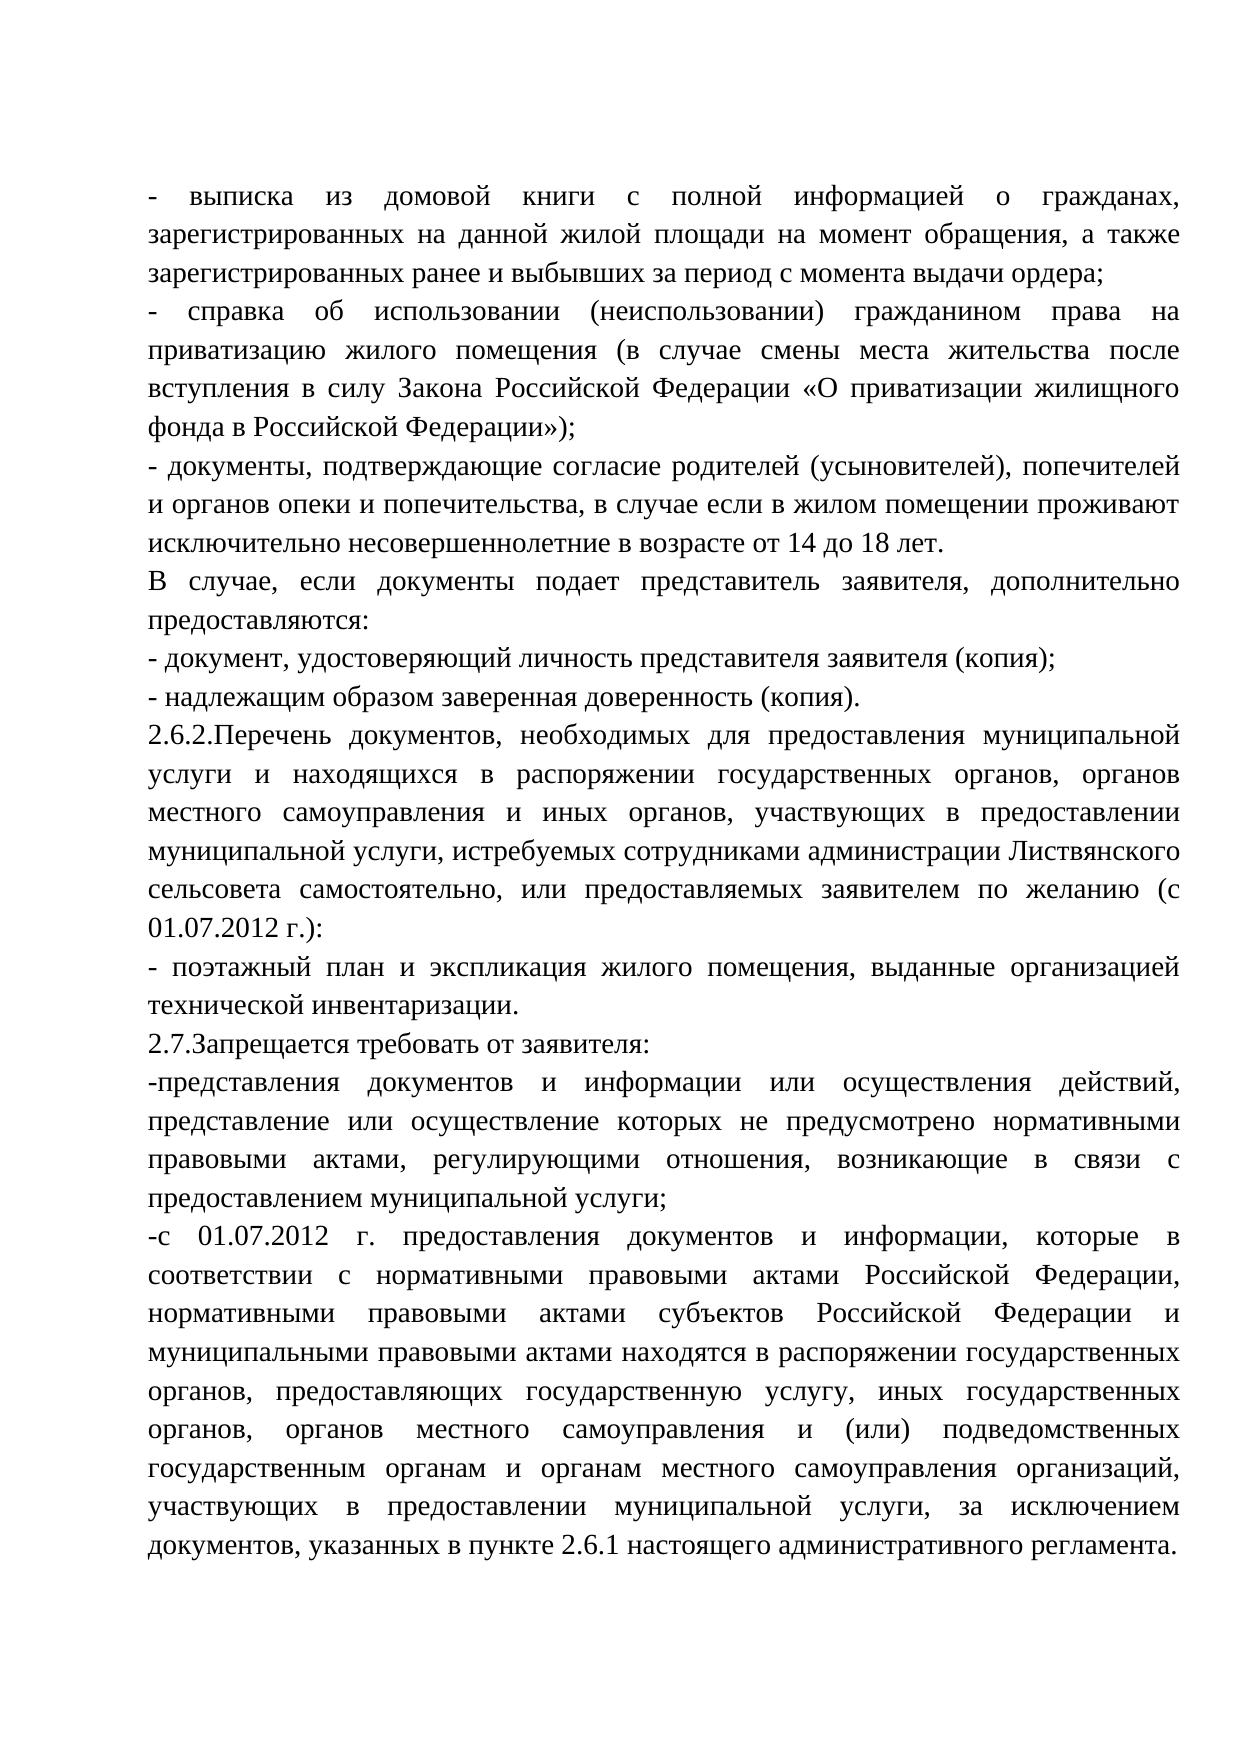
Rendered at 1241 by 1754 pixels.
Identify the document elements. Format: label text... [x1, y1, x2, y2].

text - справка об использовании (неиспользовании) гражданином права на приватизацию жилого помещения (в случае смены места жительства после вступления в силу Закона Российской Федерации «О приватизации жилищного фонда в Российской Федерации»); [148, 293, 1181, 443]
text - поэтажный план и экспликация жилого помещения, выданные организацией технической инвентаризации. [148, 949, 1181, 1021]
text В случае, если документы подает представитель заявителя, дополнительно предоставляются: [148, 563, 1181, 635]
text - выписка из домовой книги с полной информацией о гражданах, зарегистрированных на данной жилой площади на момент обращения, а также зарегистрированных ранее и выбывших за период с момента выдачи ордера; [148, 178, 1181, 288]
text 2.6.2.Перечень документов, необходимых для предоставления муниципальной услуги и находящихся в распоряжении государственных органов, органов местного самоуправления и иных органов, участвующих в предоставлении муниципальной услуги, истребуемых сотрудниками администрации Листвянского сельсовета самостоятельно, или предоставляемых заявителем по желанию (с 01.07.2012 г.): [148, 717, 1181, 944]
text - надлежащим образом заверенная доверенность (копия). [148, 679, 1181, 712]
text -представления документов и информации или осуществления действий, представление или осуществление которых не предусмотрено нормативными правовыми актами, регулирующими отношения, возникающие в связи с предоставлением муниципальной услуги; [148, 1064, 1181, 1213]
text - документ, удостоверяющий личность представителя заявителя (копия); [148, 640, 1181, 674]
text - документы, подтверждающие согласие родителей (усыновителей), попечителей и органов опеки и попечительства, в случае если в жилом помещении проживают исключительно несовершеннолетние в возрасте от 14 до 18 лет. [148, 448, 1181, 558]
text -с 01.07.2012 г. предоставления документов и информации, которые в соответствии с нормативными правовыми актами Российской Федерации, нормативными правовыми актами субъектов Российской Федерации и муниципальными правовыми актами находятся в распоряжении государственных органов, предоставляющих государственную услугу, иных государственных органов, органов местного самоуправления и (или) подведомственных государственным органам и органам местного самоуправления организаций, участвующих в предоставлении муниципальной услуги, за исключением документов, указанных в пункте 2.6.1 настоящего административного регламента. [148, 1218, 1181, 1560]
text 2.7.Запрещается требовать от заявителя: [148, 1026, 1181, 1059]
